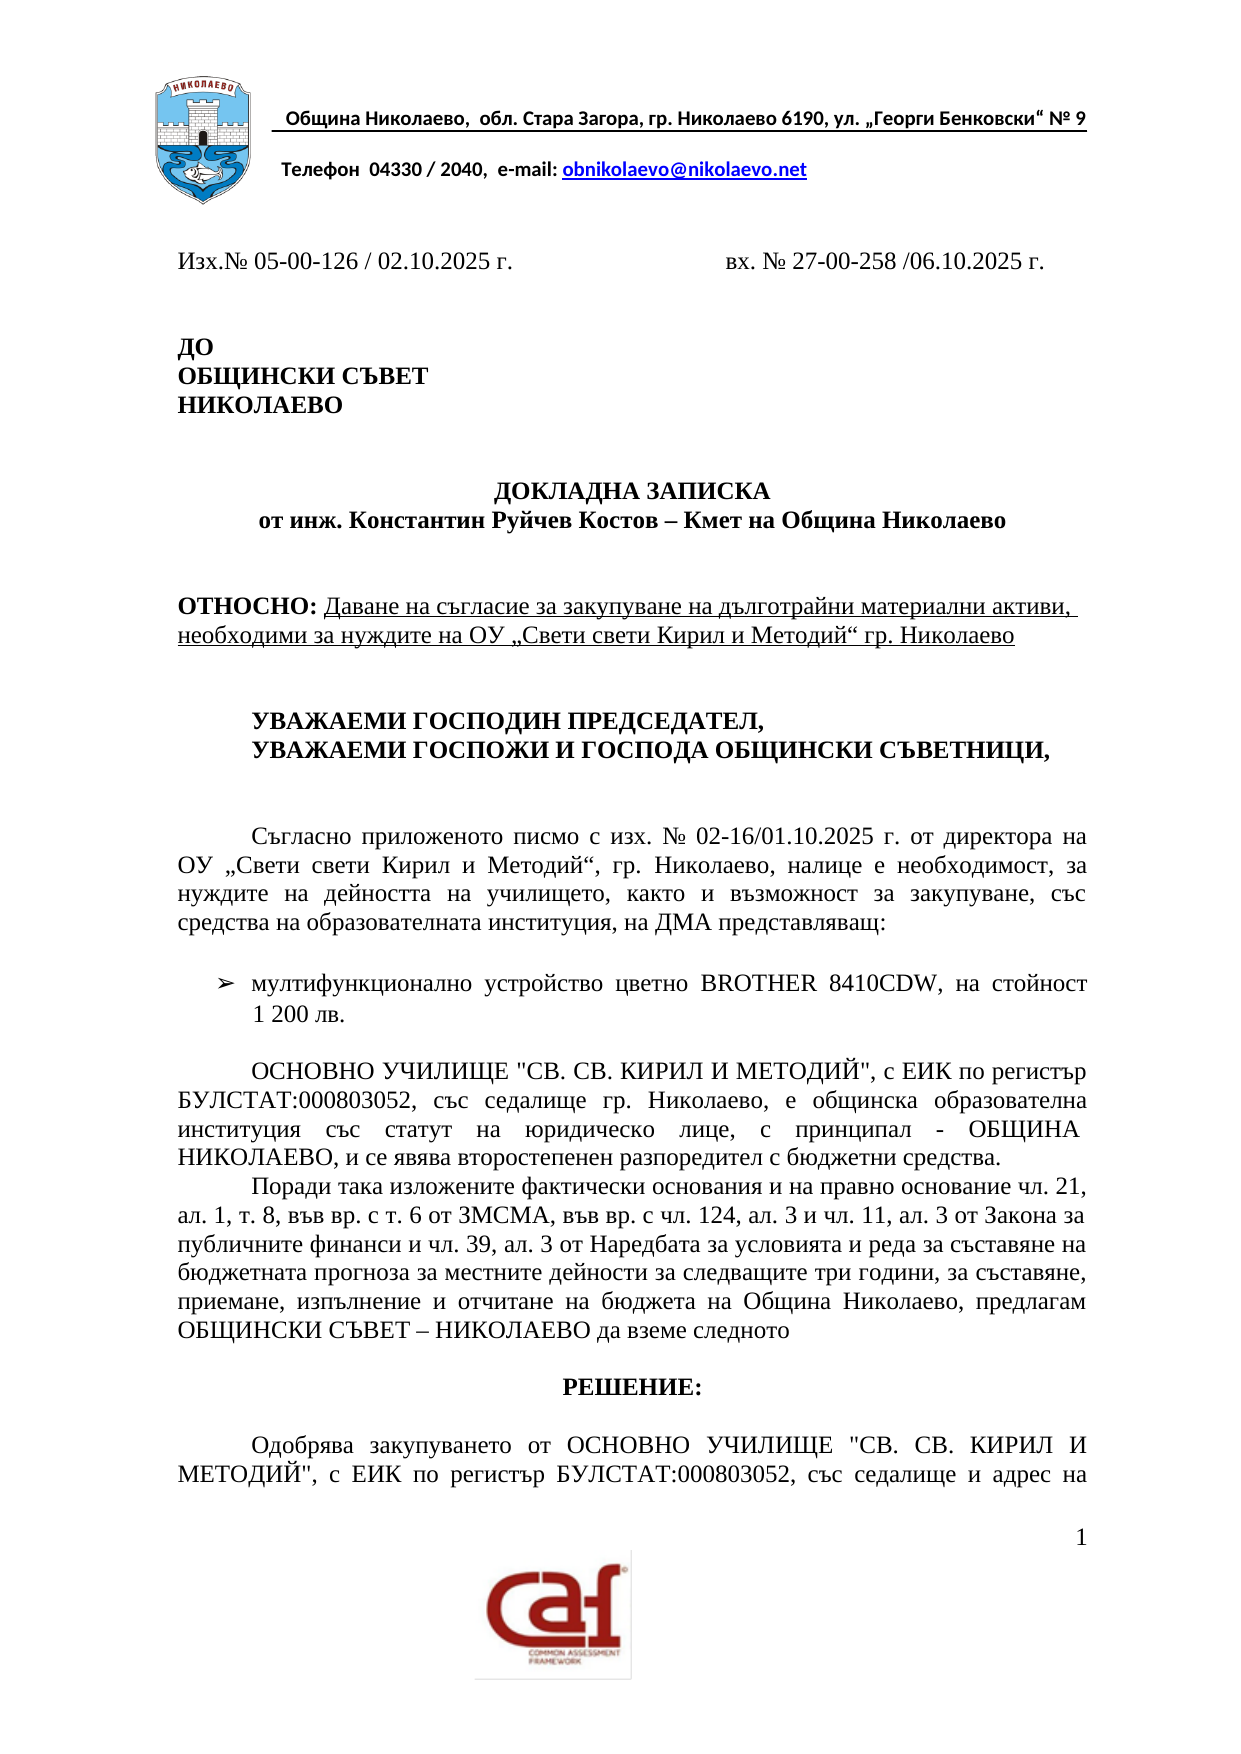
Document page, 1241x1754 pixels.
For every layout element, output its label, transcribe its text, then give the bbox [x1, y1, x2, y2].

text Поради така изложените фактически основания и на правно основание чл. 21, ал. 1, т. 8, във вр. с т. 6 от ЗМСМА, във вр. с чл. 124, ал. 3 и чл. 11, ал. 3 от Закона за публичните финанси и чл. 39, ал. 3 от Наредбата за условията и реда за съставяне на бюджетната прогноза за местните дейности за следващите три години, за съставяне, приемане, изпълнение и отчитане на бюджета на Община Николаево, предлагам ОБЩИНСКИ СЪВЕТ – НИКОЛАЕВО да вземе следното [177, 1171, 1087, 1344]
picture [136, 70, 272, 206]
list мултифункционално устройство цветно BROTHER 8410CDW, на стойност 1 200 лв. [215, 965, 1087, 1027]
text Община Николаево, обл. Стара Загора, гр. Николаево 6190, ул. „Георги Бенковски“ № 9 [272, 105, 1087, 130]
text ДО [177, 332, 1087, 361]
text Съгласно приложеното писмо с изх. № 02-16/01.10.2025 г. от директора на ОУ „Свети свети Кирил и Методий“, гр. Николаево, налице е необходимост, за нуждите на дейността на училището, както и възможност за закупуване, със средства на образователната институция, на ДМА представляващ: [177, 821, 1087, 936]
text УВАЖАЕМИ ГОСПОЖИ И ГОСПОДА ОБЩИНСКИ СЪВЕТНИЦИ, [177, 735, 1087, 763]
picture [474, 1550, 633, 1681]
text Телефон 04330 / 2040, e-mail: obnikolaevo@nikolaevo.net [272, 157, 1087, 182]
text от инж. Константин Руйчев Костов – Кмет на Община Николаево [177, 505, 1087, 533]
text ОБЩИНСКИ СЪВЕТ [177, 361, 1087, 390]
text ОТНОСНО: Даване на съгласие за закупуване на дълготрайни материални активи, необходими за нуждите на ОУ „Свети свети Кирил и Методий“ гр. Николаево [177, 591, 1087, 648]
text РЕШЕНИЕ: [177, 1372, 1087, 1401]
text ОСНОВНО УЧИЛИЩЕ "СВ. СВ. КИРИЛ И МЕТОДИЙ", с ЕИК по регистър БУЛСТАТ:000803052, със седалище гр. Николаево, е общинска образователна институция със статут на юридическо лице, с принципал - ОБЩИНА НИКОЛАЕВО, и се явява второстепенен разпоредител с бюджетни средства. [177, 1056, 1087, 1171]
text ДОКЛАДНА ЗАПИСКА [177, 476, 1087, 505]
text НИКОЛАЕВО [177, 390, 1087, 418]
text Изх.№ 05-00-126 / 02.10.2025 г. вх. № 27-00-258 /06.10.2025 г. [177, 246, 1087, 275]
text УВАЖАЕМИ ГОСПОДИН ПРЕДСЕДАТЕЛ, [177, 706, 1087, 735]
